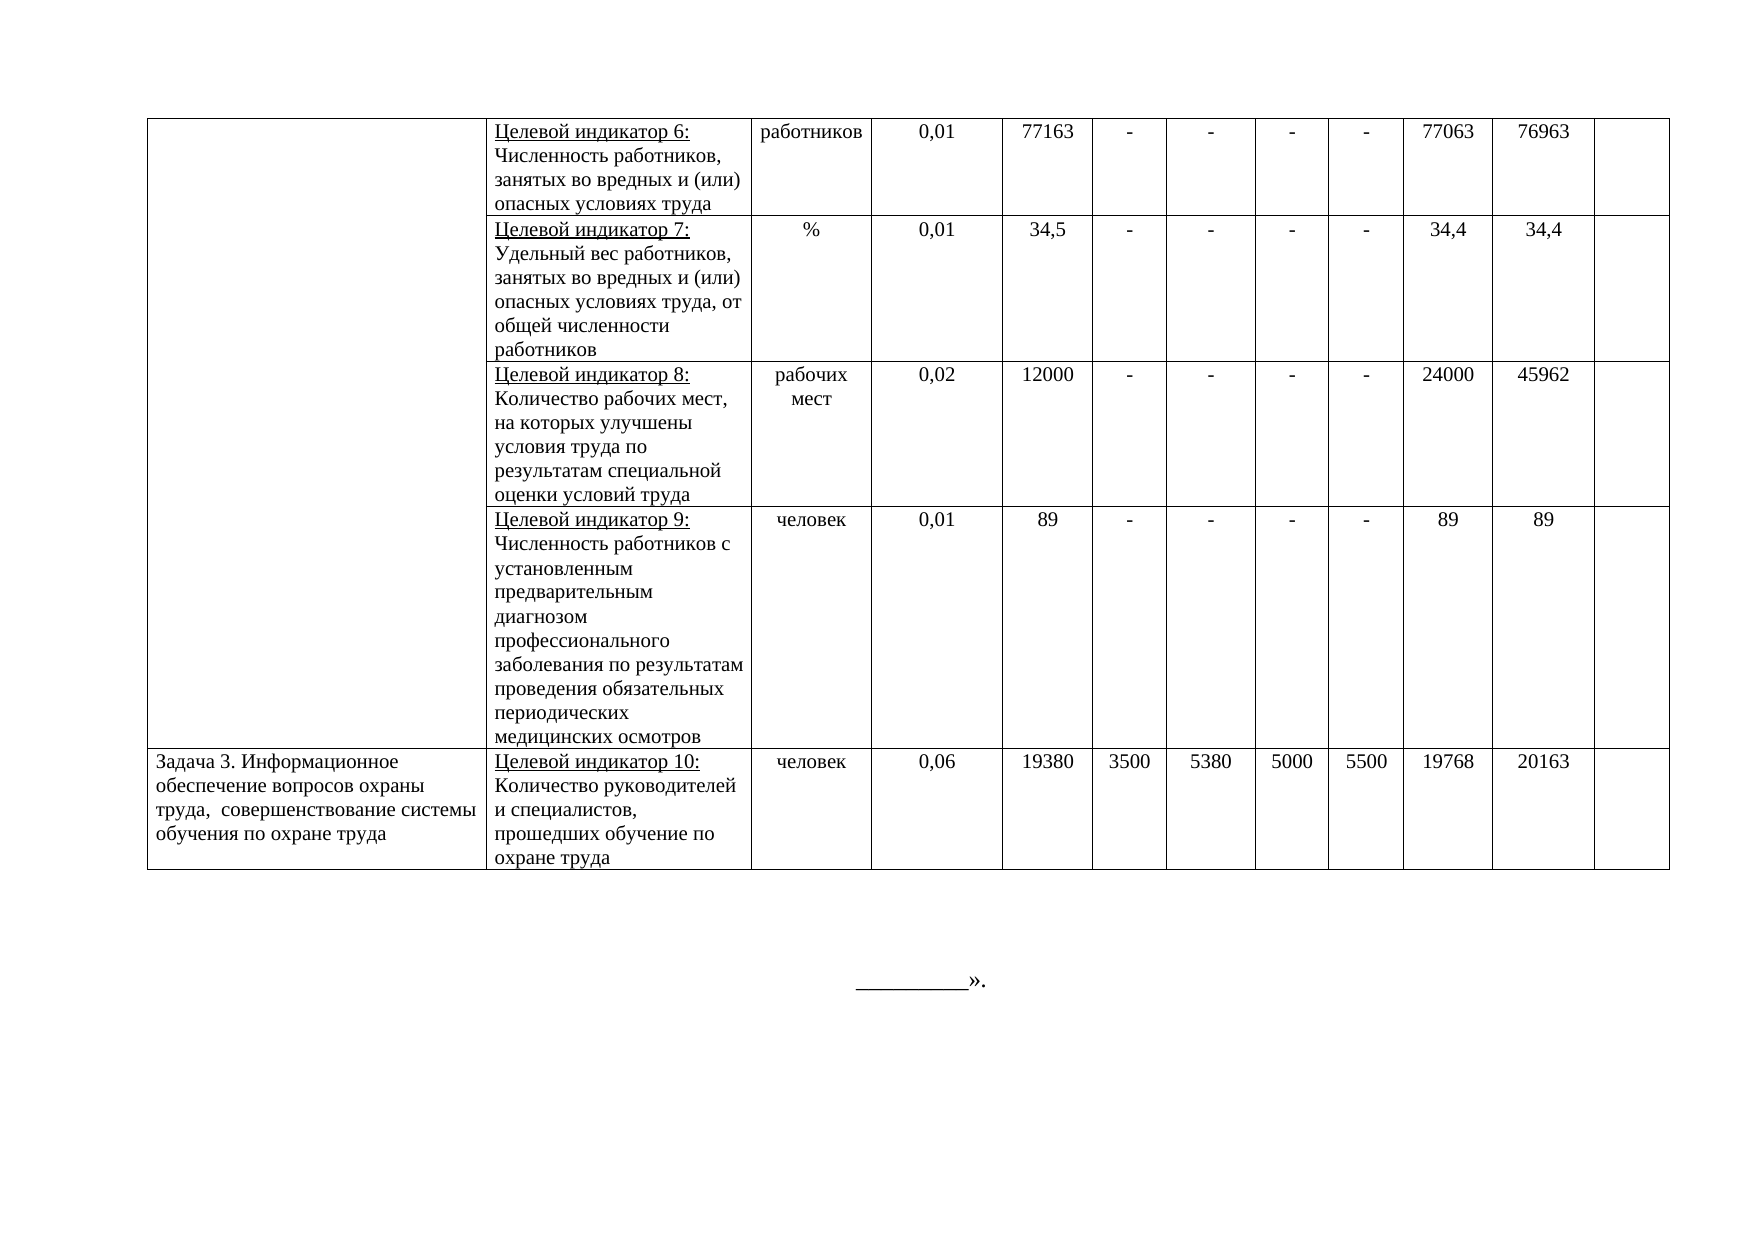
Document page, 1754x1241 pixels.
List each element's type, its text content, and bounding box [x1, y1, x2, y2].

table_cell 24000 [1404, 362, 1492, 506]
table_cell Целевой индикатор 9: Численность работников с установленным предварительным диагнозом профессионального заболевания по результатам проведения обязательных периодических медицинских осмотров [487, 507, 751, 748]
table_cell [1595, 749, 1669, 869]
table_cell 45962 [1493, 362, 1594, 506]
table_cell - [1256, 216, 1328, 361]
table_cell 89 [1404, 507, 1492, 748]
table_cell 0,01 [872, 507, 1002, 748]
table_cell 19380 [1003, 749, 1092, 869]
table_cell - [1329, 507, 1403, 748]
table_cell - [1256, 507, 1328, 748]
table_cell [1595, 119, 1669, 215]
text _________». [148, 964, 1695, 992]
table_cell - [1167, 119, 1255, 215]
table_cell [1595, 216, 1669, 361]
table_cell - [1167, 216, 1255, 361]
table_cell 34,5 [1003, 216, 1092, 361]
table_cell 5500 [1329, 749, 1403, 869]
table_cell 3500 [1093, 749, 1166, 869]
table_cell - [1093, 216, 1166, 361]
table_cell 34,4 [1493, 216, 1594, 361]
table_cell - [1093, 507, 1166, 748]
table_cell 77163 [1003, 119, 1092, 215]
table_cell человек [752, 749, 871, 869]
table_cell 89 [1493, 507, 1594, 748]
table_cell Целевой индикатор 8: Количество рабочих мест, на которых улучшены условия труда по результатам специальной оценки условий труда [487, 362, 751, 506]
table_cell - [1256, 119, 1328, 215]
table_cell человек [752, 507, 871, 748]
table_cell 76963 [1493, 119, 1594, 215]
table_cell - [1167, 507, 1255, 748]
table_cell работников [752, 119, 871, 215]
table_cell [1595, 362, 1669, 506]
table_cell 0,01 [872, 216, 1002, 361]
table_cell 0,02 [872, 362, 1002, 506]
table_cell Целевой индикатор 7: Удельный вес работников, занятых во вредных и (или) опасных условиях труда, от общей численности работников [487, 216, 751, 361]
table_cell % [752, 216, 871, 361]
table_cell 12000 [1003, 362, 1092, 506]
table_cell - [1093, 362, 1166, 506]
table_cell - [1093, 119, 1166, 215]
table_cell 19768 [1404, 749, 1492, 869]
table_cell - [1167, 362, 1255, 506]
table_cell 0,06 [872, 749, 1002, 869]
table_cell 0,01 [872, 119, 1002, 215]
table_cell 89 [1003, 507, 1092, 748]
table_cell - [1329, 119, 1403, 215]
table_cell Целевой индикатор 6: Численность работников, занятых во вредных и (или) опасных условиях труда [487, 119, 751, 215]
table_cell 20163 [1493, 749, 1594, 869]
table_cell рабочих мест [752, 362, 871, 506]
table_cell - [1329, 362, 1403, 506]
table_cell 34,4 [1404, 216, 1492, 361]
table_cell [1595, 507, 1669, 748]
table_cell 5000 [1256, 749, 1328, 869]
table_cell Целевой индикатор 10: Количество руководителей и специалистов, прошедших обучение по охране труда [487, 749, 751, 869]
table_cell - [1329, 216, 1403, 361]
table_cell 77063 [1404, 119, 1492, 215]
table_cell 5380 [1167, 749, 1255, 869]
table_cell - [1256, 362, 1328, 506]
table_cell Задача 3. Информационное обеспечение вопросов охраны труда, совершенствование системы обучения по охране труда [148, 749, 486, 869]
